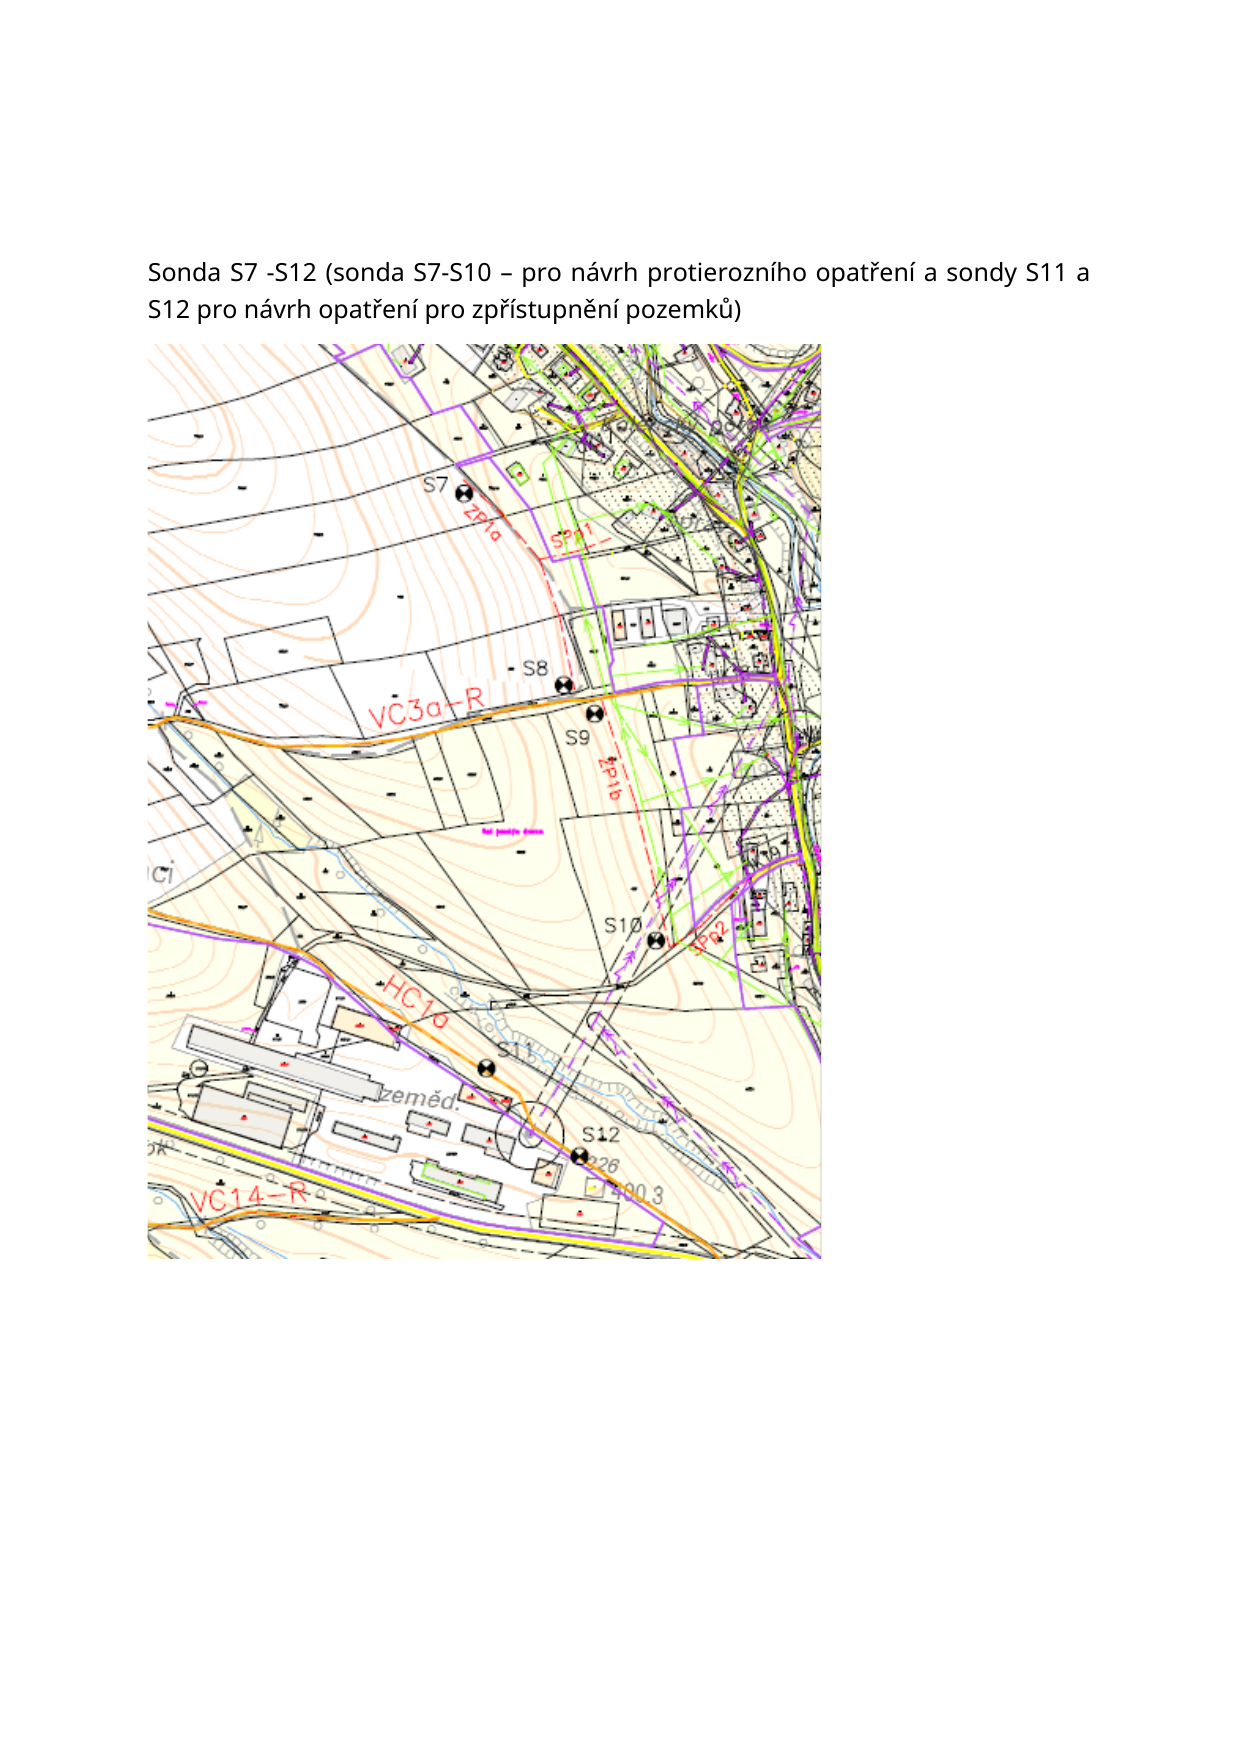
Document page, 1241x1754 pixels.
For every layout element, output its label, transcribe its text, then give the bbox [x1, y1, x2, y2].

text Sonda S7 -S12 (sonda S7-S10 – pro návrh protierozního opatření a sondy S11 a S12 pro návrh opatření pro zpřístupnění pozemků) [148, 254, 1093, 325]
